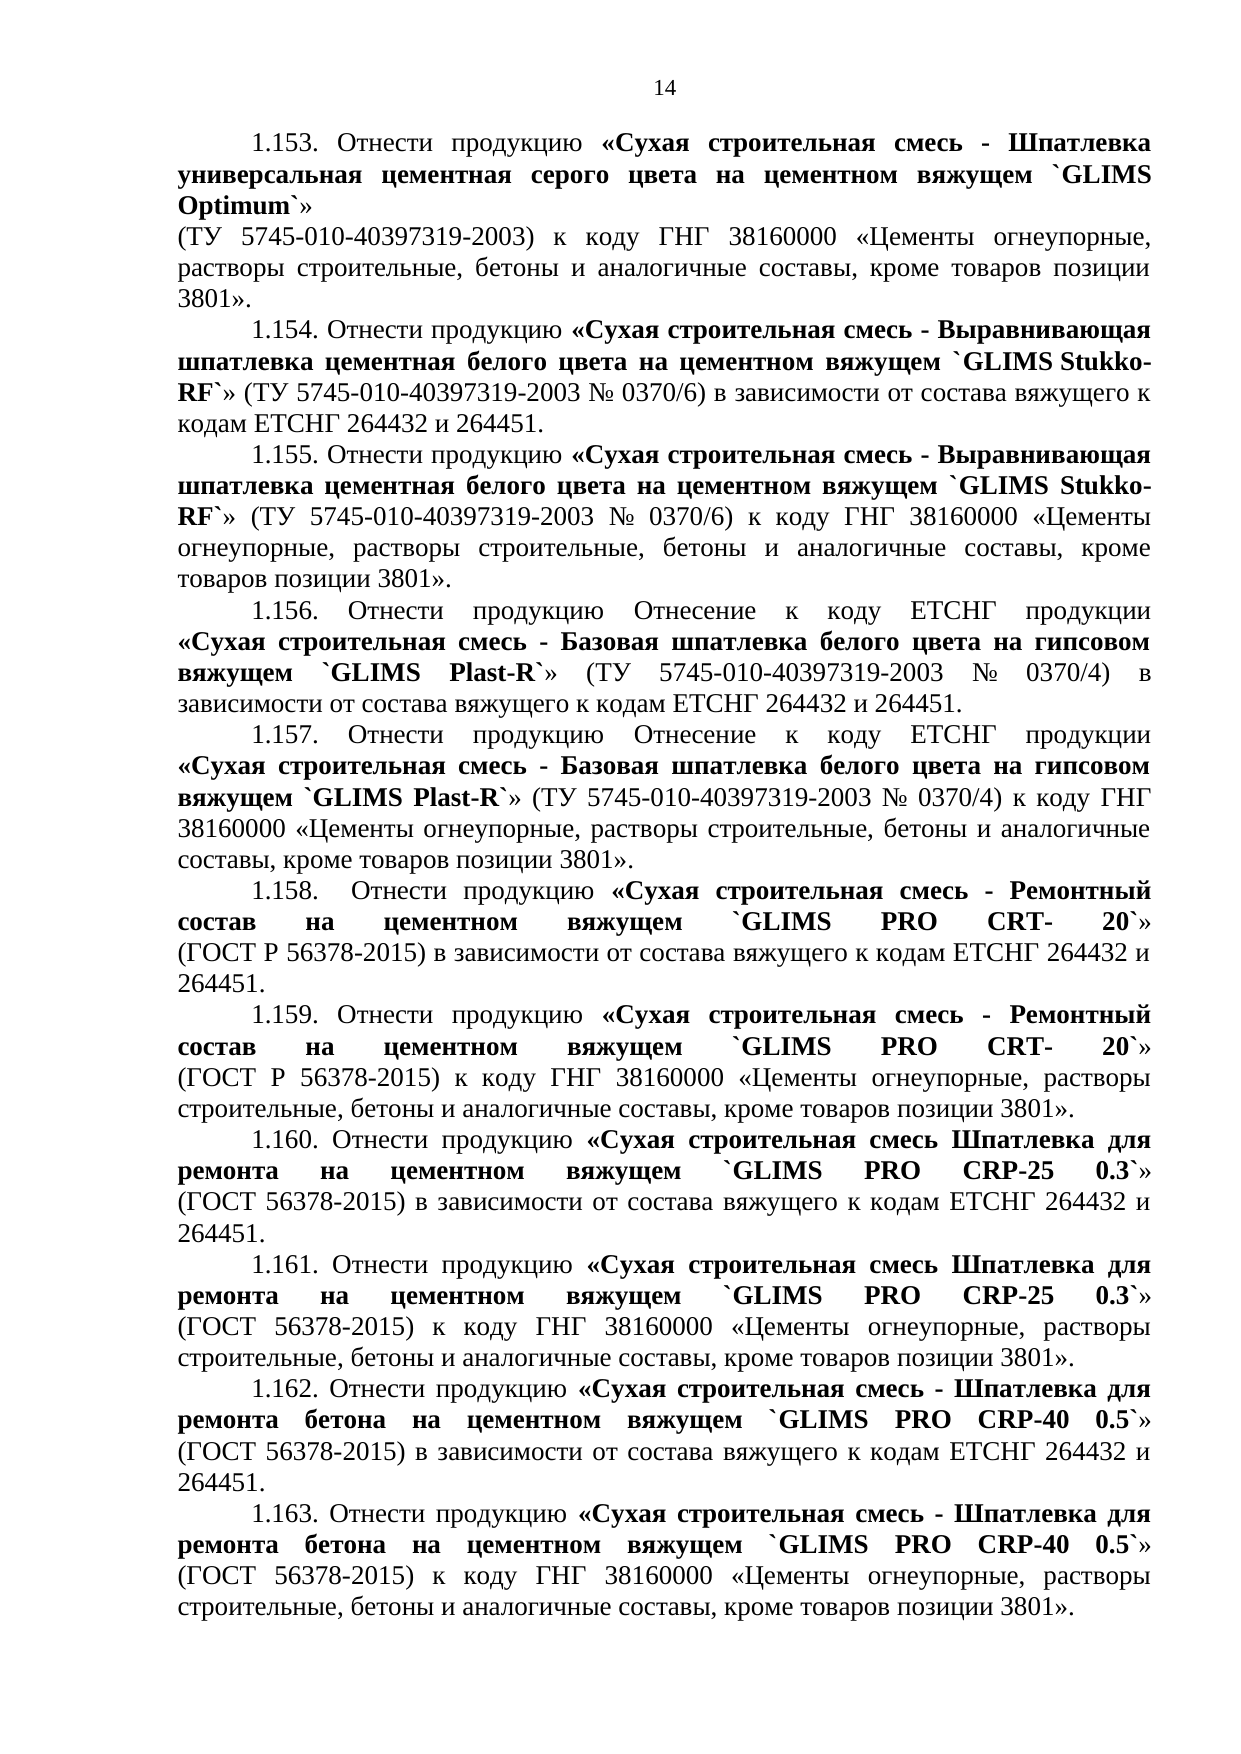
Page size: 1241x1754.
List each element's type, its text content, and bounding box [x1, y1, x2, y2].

text 1.163. Отнести продукцию «Сухая строительная смесь - Шпатлевка для ремонта бетона на цементном вяжущем `GLIMS PRO CRP-40 0.5`» (ГОСТ 56378-2015) к коду ГНГ 38160000 «Цементы огнеупорные, растворы строительные, бетоны и аналогичные составы, кроме товаров позиции 3801». [177, 1497, 1152, 1622]
text 1.154. Отнести продукцию «Сухая строительная смесь - Выравнивающая шпатлевка цементная белого цвета на цементном вяжущем `GLIMS Stukko-RF`» (ТУ 5745-010-40397319-2003 № 0370/6) в зависимости от состава вяжущего к кодам ЕТСНГ 264432 и 264451. [177, 313, 1152, 438]
text 1.155. Отнести продукцию «Сухая строительная смесь - Выравнивающая шпатлевка цементная белого цвета на цементном вяжущем `GLIMS Stukko-RF`» (ТУ 5745-010-40397319-2003 № 0370/6) к коду ГНГ 38160000 «Цементы огнеупорные, растворы строительные, бетоны и аналогичные составы, кроме товаров позиции 3801». [177, 438, 1152, 594]
text 1.161. Отнести продукцию «Сухая строительная смесь Шпатлевка для ремонта на цементном вяжущем `GLIMS PRO CRP-25 0.3`» (ГОСТ 56378-2015) к коду ГНГ 38160000 «Цементы огнеупорные, растворы строительные, бетоны и аналогичные составы, кроме товаров позиции 3801». [177, 1248, 1152, 1372]
text 1.159. Отнести продукцию «Сухая строительная смесь - Ремонтный состав на цементном вяжущем `GLIMS PRO CRT- 20`» (ГОСТ Р 56378-2015) к коду ГНГ 38160000 «Цементы огнеупорные, растворы строительные, бетоны и аналогичные составы, кроме товаров позиции 3801». [177, 999, 1152, 1123]
text 1.157. Отнести продукцию Отнесение к коду ЕТСНГ продукции «Сухая строительная смесь - Базовая шпатлевка белого цвета на гипсовом вяжущем `GLIMS Plast-R`» (ТУ 5745-010-40397319-2003 № 0370/4) к коду ГНГ 38160000 «Цементы огнеупорные, растворы строительные, бетоны и аналогичные составы, кроме товаров позиции 3801». [177, 718, 1152, 874]
text 1.160. Отнести продукцию «Сухая строительная смесь Шпатлевка для ремонта на цементном вяжущем `GLIMS PRO CRP-25 0.3`» (ГОСТ 56378-2015) в зависимости от состава вяжущего к кодам ЕТСНГ 264432 и 264451. [177, 1123, 1152, 1248]
text 1.162. Отнести продукцию «Сухая строительная смесь - Шпатлевка для ремонта бетона на цементном вяжущем `GLIMS PRO CRP-40 0.5`» (ГОСТ 56378-2015) в зависимости от состава вяжущего к кодам ЕТСНГ 264432 и 264451. [177, 1372, 1152, 1497]
text 1.156. Отнести продукцию Отнесение к коду ЕТСНГ продукции «Сухая строительная смесь - Базовая шпатлевка белого цвета на гипсовом вяжущем `GLIMS Plast-R`» (ТУ 5745-010-40397319-2003 № 0370/4) в зависимости от состава вяжущего к кодам ЕТСНГ 264432 и 264451. [177, 594, 1152, 718]
text 1.158. Отнести продукцию «Сухая строительная смесь - Ремонтный состав на цементном вяжущем `GLIMS PRO CRT- 20`» (ГОСТ Р 56378-2015) в зависимости от состава вяжущего к кодам ЕТСНГ 264432 и 264451. [177, 874, 1152, 999]
text 1.153. Отнести продукцию «Сухая строительная смесь - Шпатлевка универсальная цементная серого цвета на цементном вяжущем `GLIMS Optimum`» (ТУ 5745-010-40397319-2003) к коду ГНГ 38160000 «Цементы огнеупорные, растворы строительные, бетоны и аналогичные составы, кроме товаров позиции 3801». [177, 127, 1152, 313]
